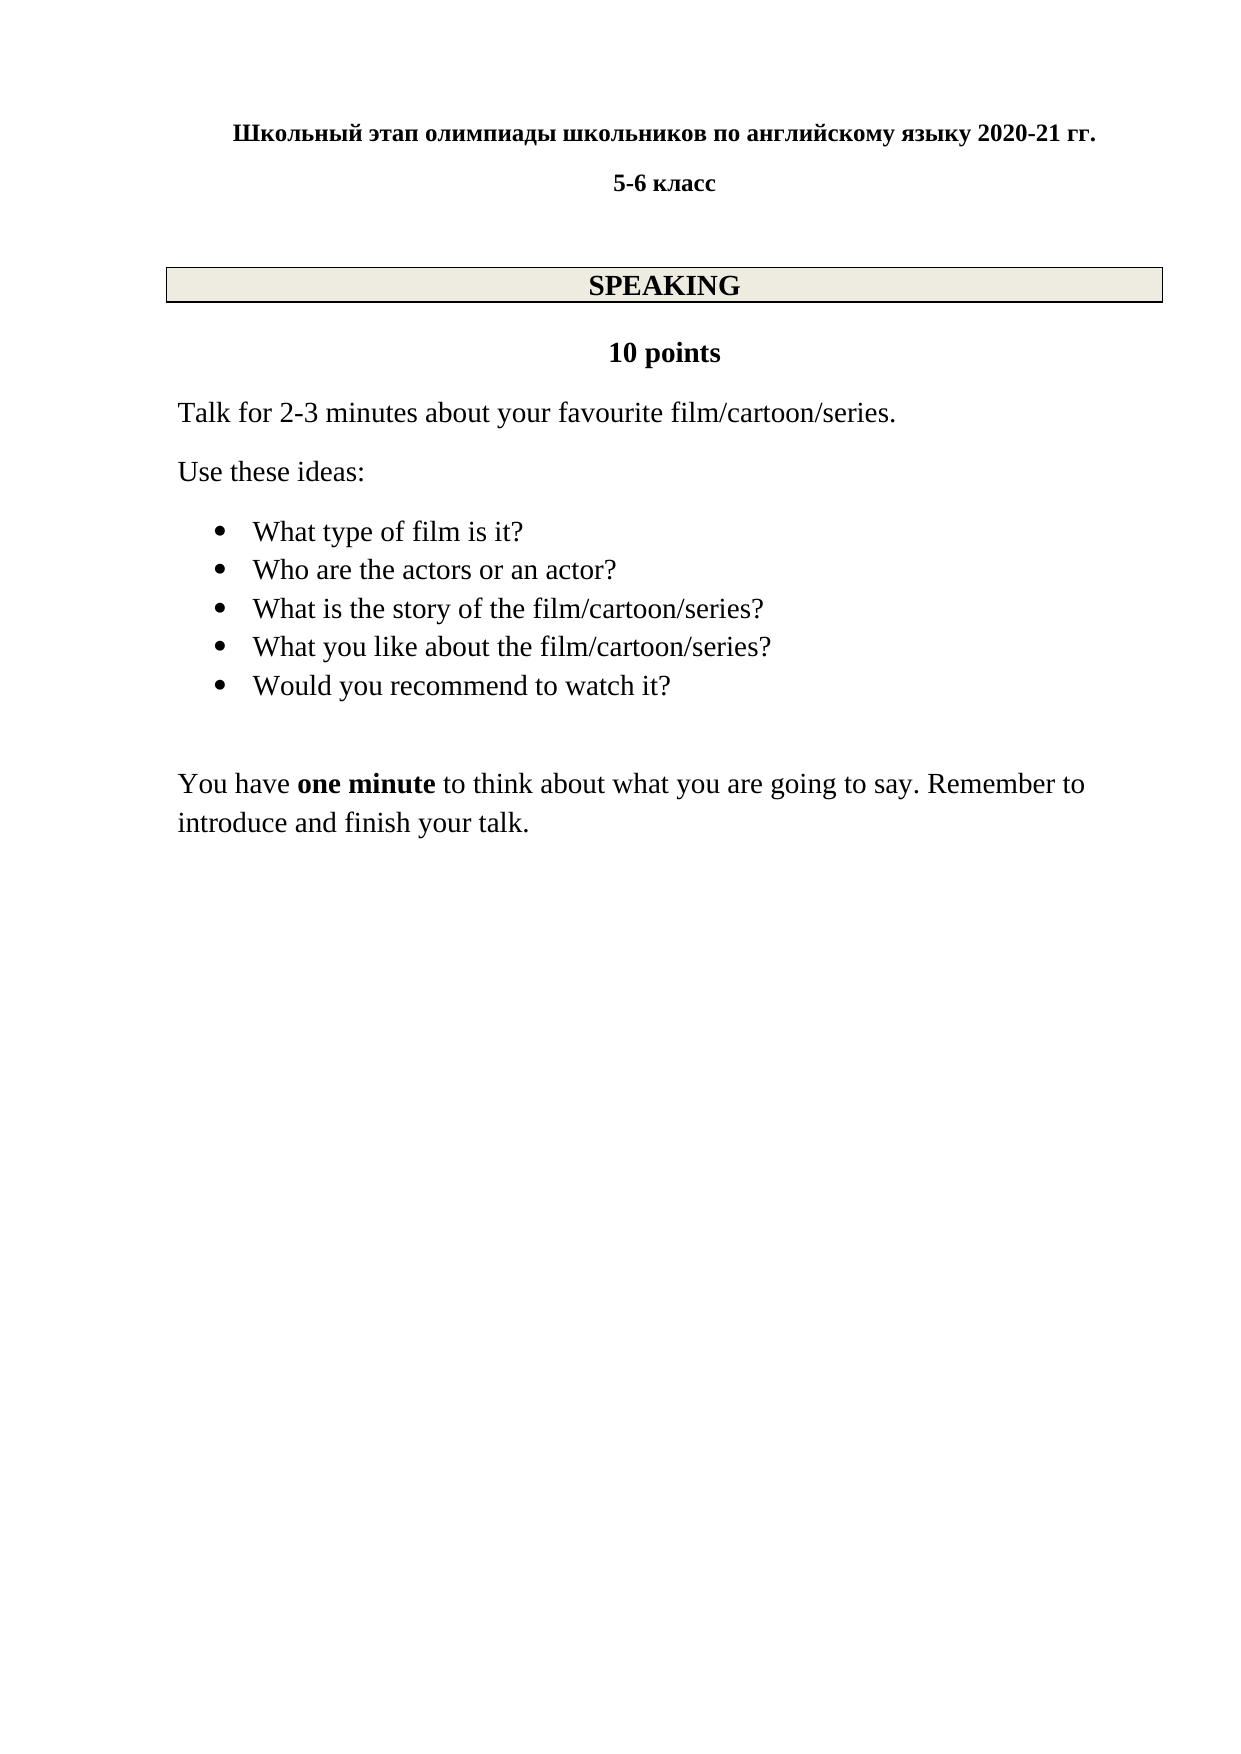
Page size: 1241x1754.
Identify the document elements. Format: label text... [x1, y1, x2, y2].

table_header SPEAKING [167, 268, 1162, 301]
list What you like about the film/cartoon/series? [215, 629, 1152, 663]
text Talk for 2-3 minutes about your favourite film/cartoon/series. [177, 395, 1152, 428]
list Who are the actors or an actor? [215, 552, 1152, 586]
list What type of film is it? [215, 514, 1152, 547]
text Use these ideas: [177, 454, 1152, 488]
text Школьный этап олимпиады школьников по английскому языку 2020-21 гг. [177, 118, 1152, 147]
list Would you recommend to watch it? [215, 668, 1152, 702]
text You have one minute to think about what you are going to say. Remember to introduce and finish your talk. [177, 766, 1152, 838]
list What is the story of the film/cartoon/series? [215, 591, 1152, 624]
text 10 points [177, 336, 1152, 369]
text 5-6 класс [177, 168, 1152, 196]
